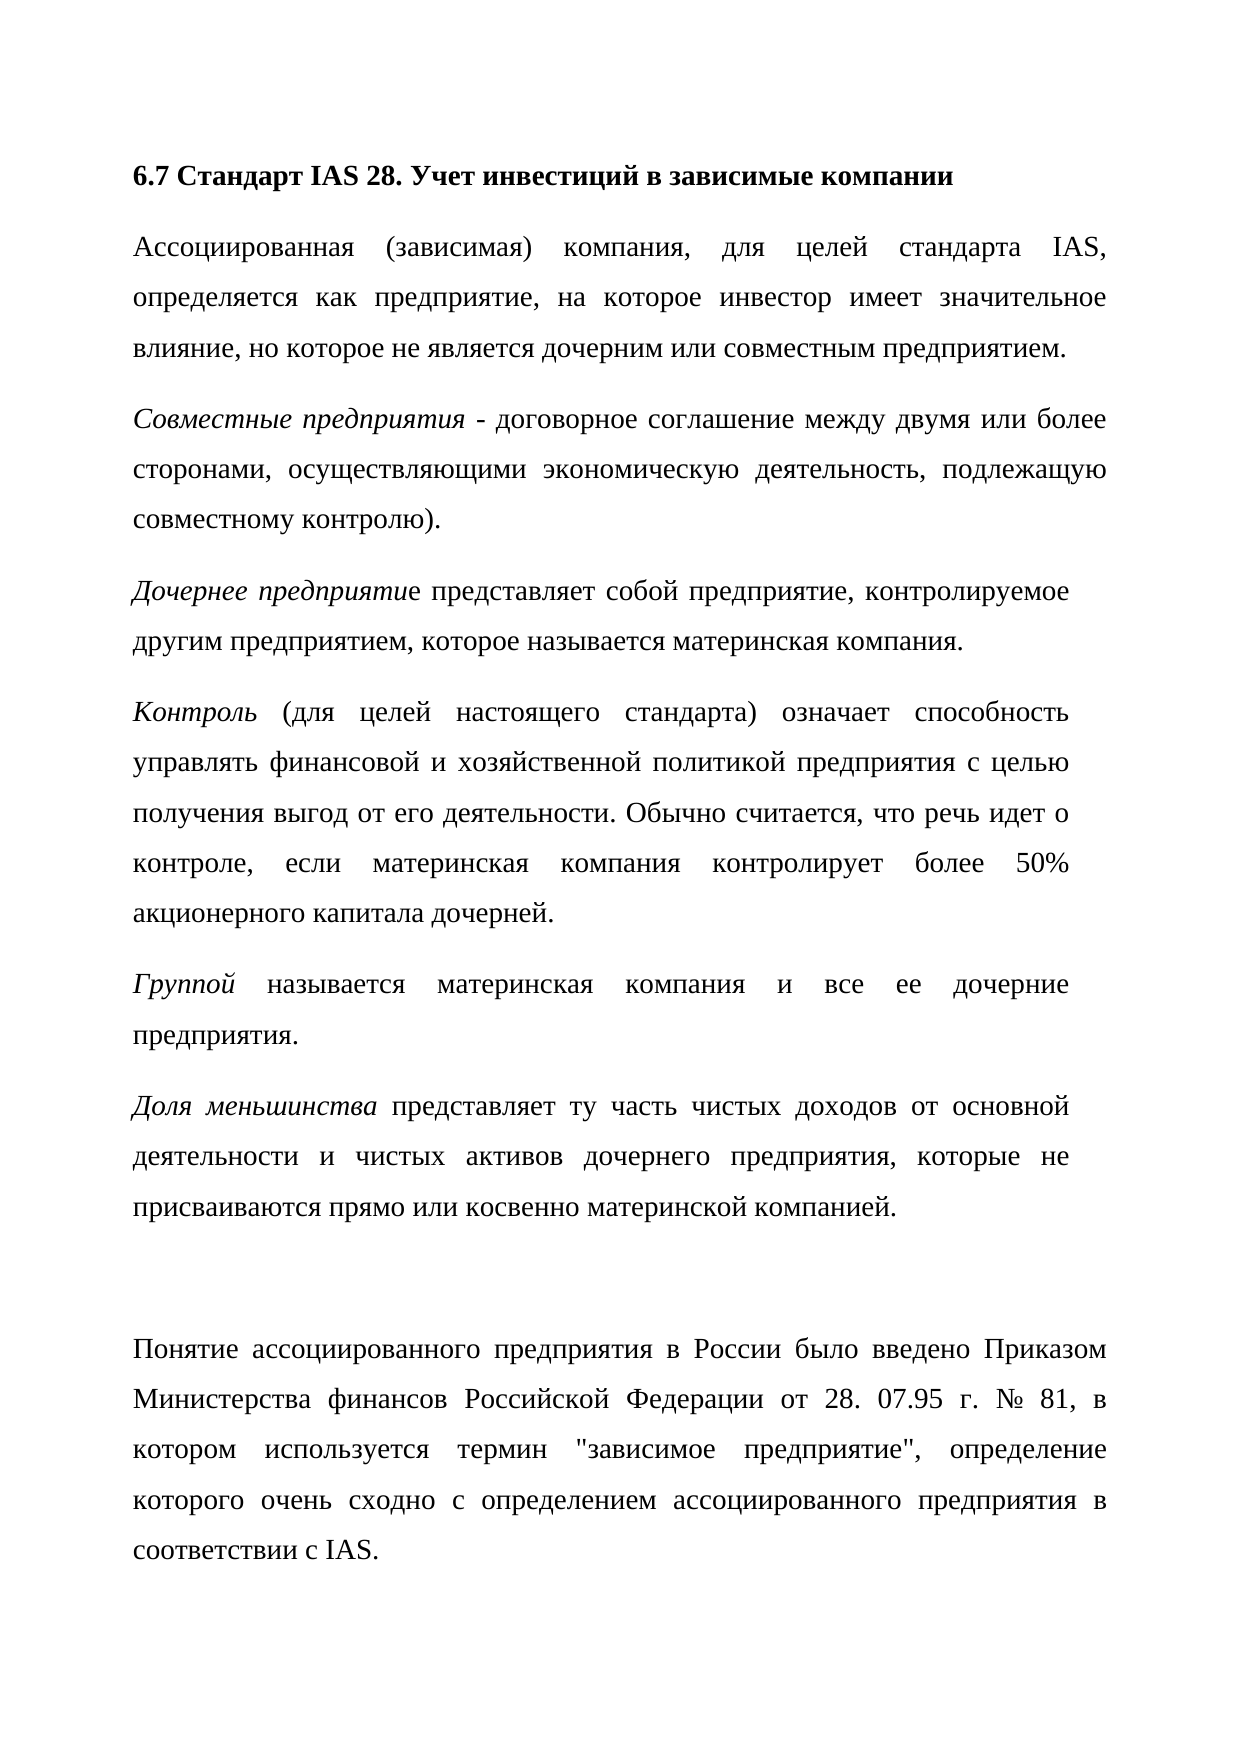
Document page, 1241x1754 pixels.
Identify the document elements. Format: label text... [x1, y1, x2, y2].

text Совместные предприятия - договорное соглашение между двумя или более сторонами, осуществляющими экономическую деятельность, подлежащую совместному контролю). [133, 401, 1108, 535]
text 6.7 Стандарт IAS 28. Учет инвестиций в зависимые компании [133, 158, 1108, 192]
text Доля меньшинства представляет ту часть чистых доходов от основной деятельности и чистых активов дочернего предприятия, которые не присваиваются прямо или косвенно материнской компанией. [133, 1088, 1070, 1222]
text Контроль (для целей настоящего стандарта) означает способность управлять финансовой и хозяйственной политикой предприятия с целью получения выгод от его деятельности. Обычно считается, что речь идет о контроле, если материнская компания контролирует более 50% акционерного капитала дочерней. [133, 694, 1070, 929]
text Понятие ассоциированного предприятия в России было введено Приказом Министерства финансов Российской Федерации от 28. 07.95 г. № 81, в котором используется термин "зависимое предприятие", определение которого очень сходно с определением ассоциированного предприятия в соответствии с IAS. [133, 1331, 1108, 1566]
text Ассоциированная (зависимая) компания, для целей стандарта IAS, определяется как предприятие, на которое инвестор имеет значительное влияние, но которое не является дочерним или совместным предприятием. [133, 229, 1108, 363]
text Дочернее предприятие представляет собой предприятие, контролируемое другим предприятием, которое называется материнская компания. [133, 573, 1070, 657]
text Группой называется материнская компания и все ее дочерние предприятия. [133, 967, 1070, 1050]
